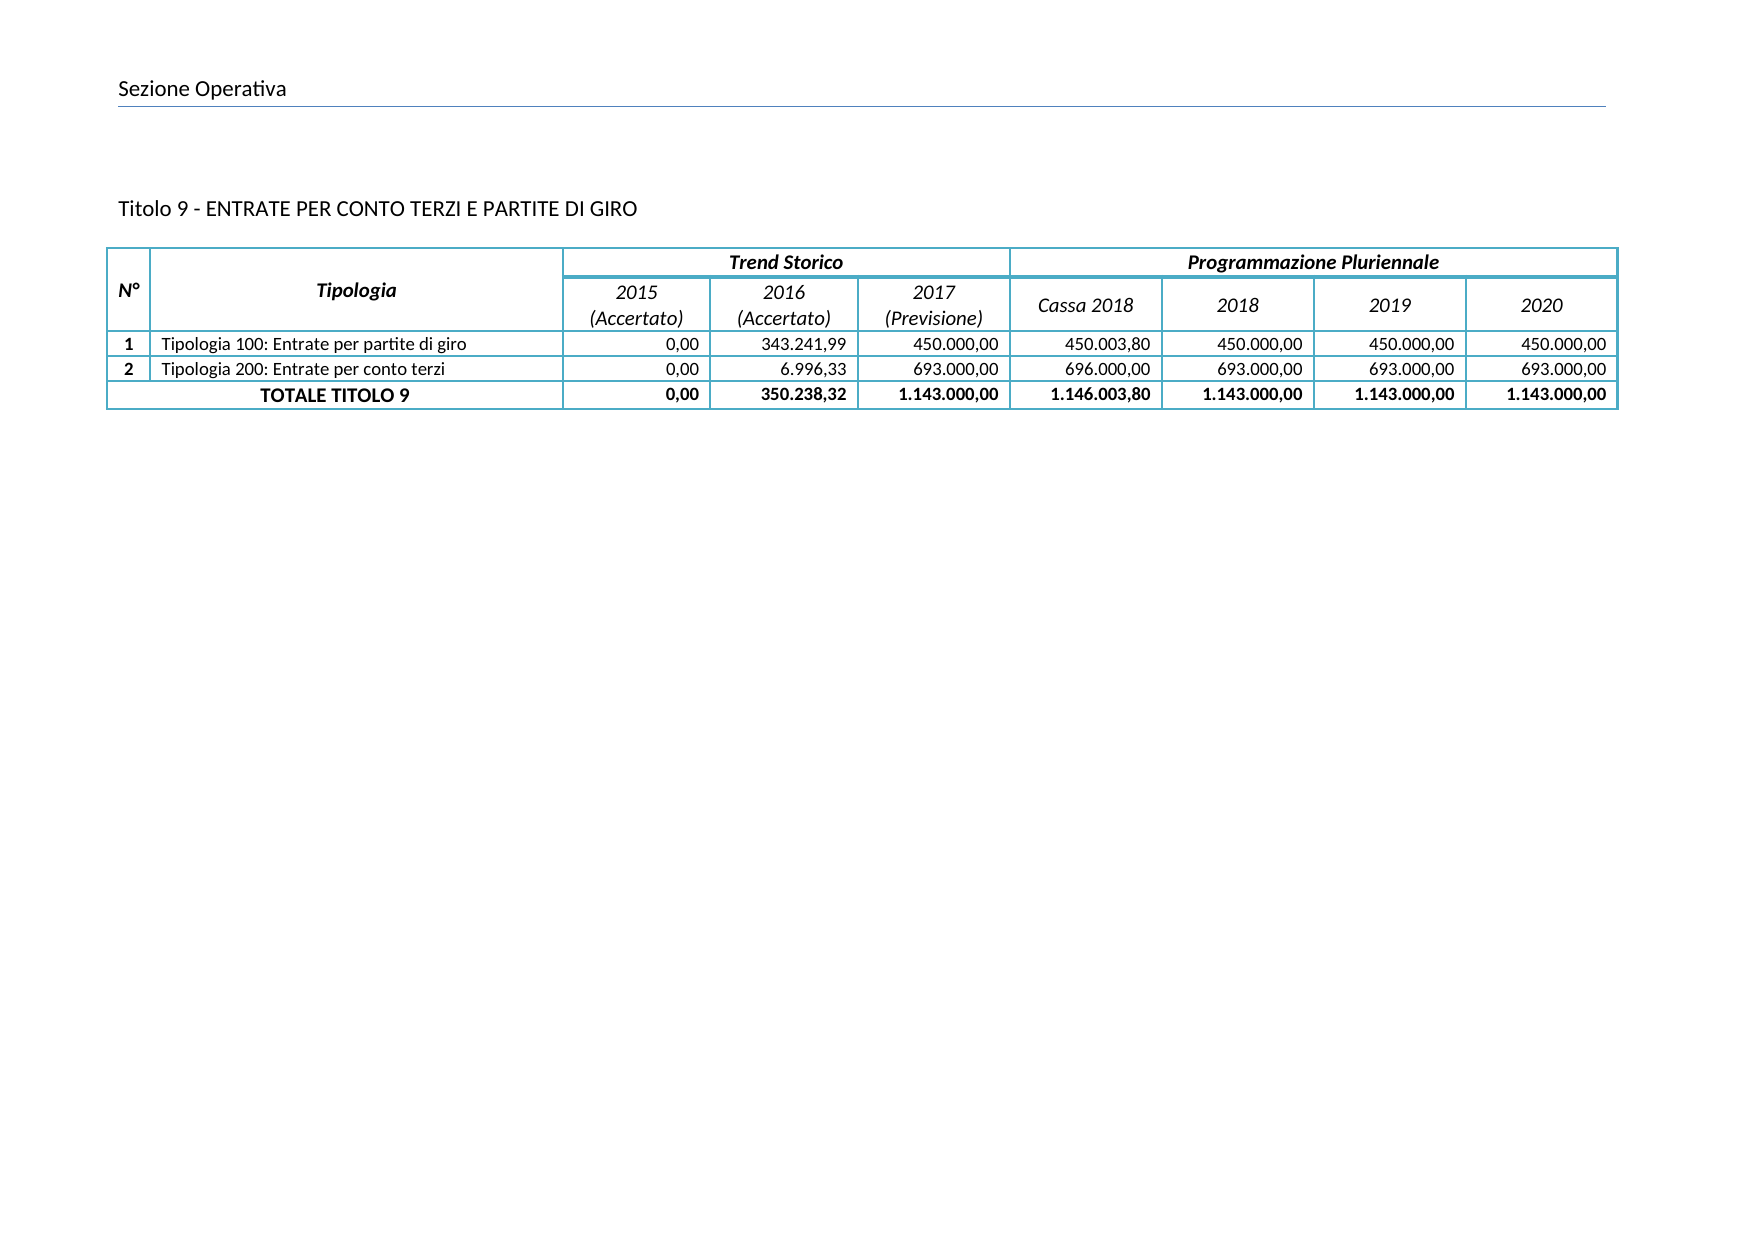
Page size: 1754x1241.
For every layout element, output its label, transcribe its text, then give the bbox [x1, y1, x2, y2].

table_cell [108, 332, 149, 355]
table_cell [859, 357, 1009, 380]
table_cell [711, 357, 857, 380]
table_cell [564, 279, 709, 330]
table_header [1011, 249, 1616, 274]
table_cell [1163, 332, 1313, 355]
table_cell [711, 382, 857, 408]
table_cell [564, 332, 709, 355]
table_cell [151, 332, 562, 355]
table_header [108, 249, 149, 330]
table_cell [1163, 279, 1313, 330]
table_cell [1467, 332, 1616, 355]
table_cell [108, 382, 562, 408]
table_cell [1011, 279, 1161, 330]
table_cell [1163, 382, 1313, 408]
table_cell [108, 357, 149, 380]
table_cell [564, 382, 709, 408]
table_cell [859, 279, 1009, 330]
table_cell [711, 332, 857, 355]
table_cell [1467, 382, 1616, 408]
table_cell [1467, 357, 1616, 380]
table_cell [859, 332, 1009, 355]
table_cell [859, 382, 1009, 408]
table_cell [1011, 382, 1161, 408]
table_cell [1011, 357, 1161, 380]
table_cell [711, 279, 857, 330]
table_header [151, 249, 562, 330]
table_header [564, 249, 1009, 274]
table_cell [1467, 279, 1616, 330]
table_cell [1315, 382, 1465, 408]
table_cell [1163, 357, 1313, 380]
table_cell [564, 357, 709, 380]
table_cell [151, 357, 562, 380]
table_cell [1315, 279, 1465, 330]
text Titolo 9 - ENTRATE PER CONTO TERZI E PARTITE DI GIRO [118, 194, 1606, 222]
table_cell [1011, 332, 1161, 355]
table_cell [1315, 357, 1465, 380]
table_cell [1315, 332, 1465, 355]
